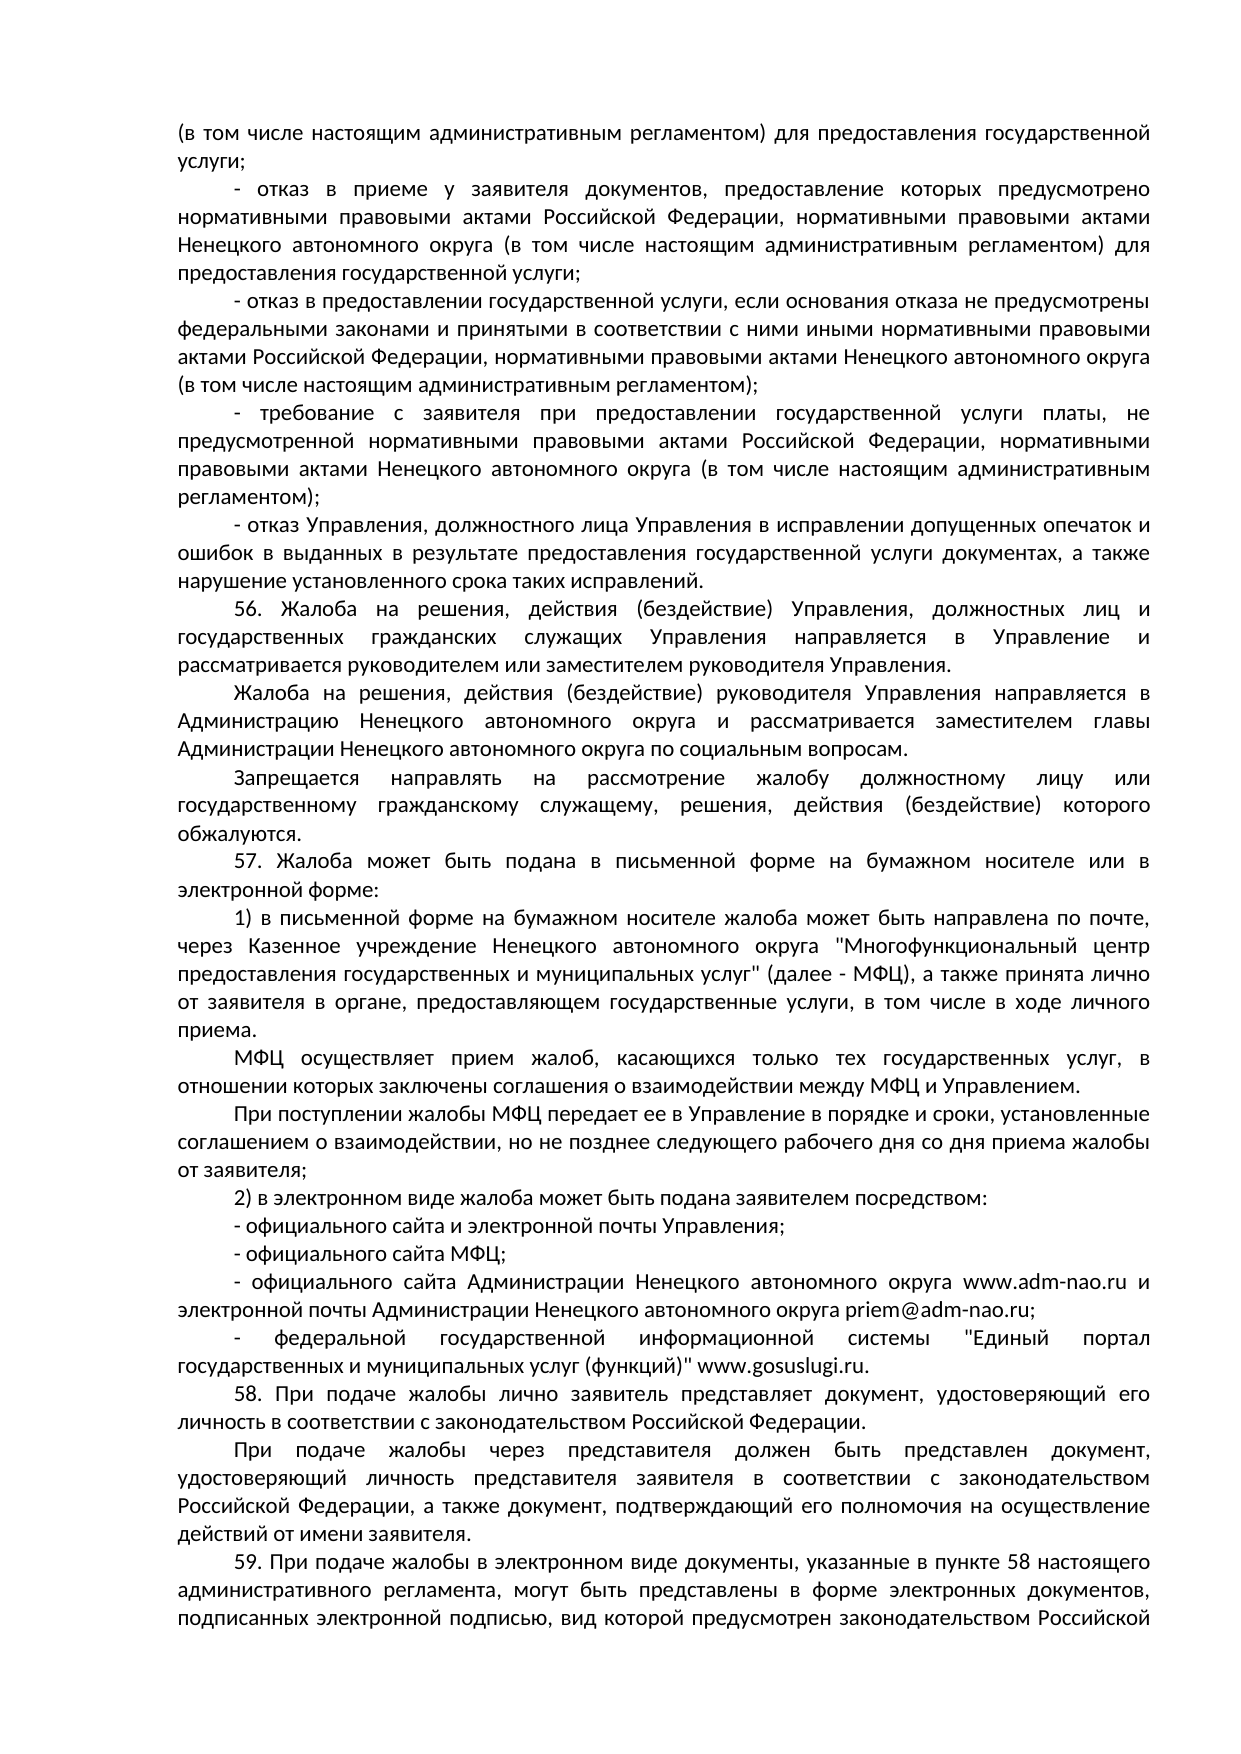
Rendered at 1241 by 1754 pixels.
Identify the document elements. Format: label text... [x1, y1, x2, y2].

text 2) в электронном виде жалоба может быть подана заявителем посредством: [177, 1183, 1152, 1211]
text - отказ Управления, должностного лица Управления в исправлении допущенных опечаток и ошибок в выданных в результате предоставления государственной услуги документах, а также нарушение установленного срока таких исправлений. [177, 510, 1152, 594]
text МФЦ осуществляет прием жалоб, касающихся только тех государственных услуг, в отношении которых заключены соглашения о взаимодействии между МФЦ и Управлением. [177, 1043, 1152, 1099]
text 57. Жалоба может быть подана в письменной форме на бумажном носителе или в электронной форме: [177, 847, 1152, 903]
text 58. При подаче жалобы лично заявитель представляет документ, удостоверяющий его личность в соответствии с законодательством Российской Федерации. [177, 1379, 1152, 1435]
text - отказ в предоставлении государственной услуги, если основания отказа не предусмотрены федеральными законами и принятыми в соответствии с ними иными нормативными правовыми актами Российской Федерации, нормативными правовыми актами Ненецкого автономного округа (в том числе настоящим административным регламентом); [177, 286, 1152, 398]
text - федеральной государственной информационной системы "Единый портал государственных и муниципальных услуг (функций)" www.gosuslugi.ru. [177, 1323, 1152, 1379]
text Запрещается направлять на рассмотрение жалобу должностному лицу или государственному гражданскому служащему, решения, действия (бездействие) которого обжалуются. [177, 763, 1152, 847]
text - требование с заявителя при предоставлении государственной услуги платы, не предусмотренной нормативными правовыми актами Российской Федерации, нормативными правовыми актами Ненецкого автономного округа (в том числе настоящим административным регламентом); [177, 398, 1152, 510]
text 56. Жалоба на решения, действия (бездействие) Управления, должностных лиц и государственных гражданских служащих Управления направляется в Управление и рассматривается руководителем или заместителем руководителя Управления. [177, 594, 1152, 678]
text - официального сайта МФЦ; [177, 1239, 1152, 1267]
text При поступлении жалобы МФЦ передает ее в Управление в порядке и сроки, установленные соглашением о взаимодействии, но не позднее следующего рабочего дня со дня приема жалобы от заявителя; [177, 1099, 1152, 1183]
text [177, 1547, 1152, 1631]
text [177, 118, 1152, 174]
text - официального сайта и электронной почты Управления; [177, 1211, 1152, 1239]
text - официального сайта Администрации Ненецкого автономного округа www.adm-nao.ru и электронной почты Администрации Ненецкого автономного округа priem@adm-nao.ru; [177, 1267, 1152, 1323]
text - отказ в приеме у заявителя документов, предоставление которых предусмотрено нормативными правовыми актами Российской Федерации, нормативными правовыми актами Ненецкого автономного округа (в том числе настоящим административным регламентом) для предоставления государственной услуги; [177, 174, 1152, 286]
text Жалоба на решения, действия (бездействие) руководителя Управления направляется в Администрацию Ненецкого автономного округа и рассматривается заместителем главы Администрации Ненецкого автономного округа по социальным вопросам. [177, 678, 1152, 763]
text 1) в письменной форме на бумажном носителе жалоба может быть направлена по почте, через Казенное учреждение Ненецкого автономного округа "Многофункциональный центр предоставления государственных и муниципальных услуг" (далее - МФЦ), а также принята лично от заявителя в органе, предоставляющем государственные услуги, в том числе в ходе личного приема. [177, 903, 1152, 1043]
text При подаче жалобы через представителя должен быть представлен документ, удостоверяющий личность представителя заявителя в соответствии с законодательством Российской Федерации, а также документ, подтверждающий его полномочия на осуществление действий от имени заявителя. [177, 1435, 1152, 1547]
